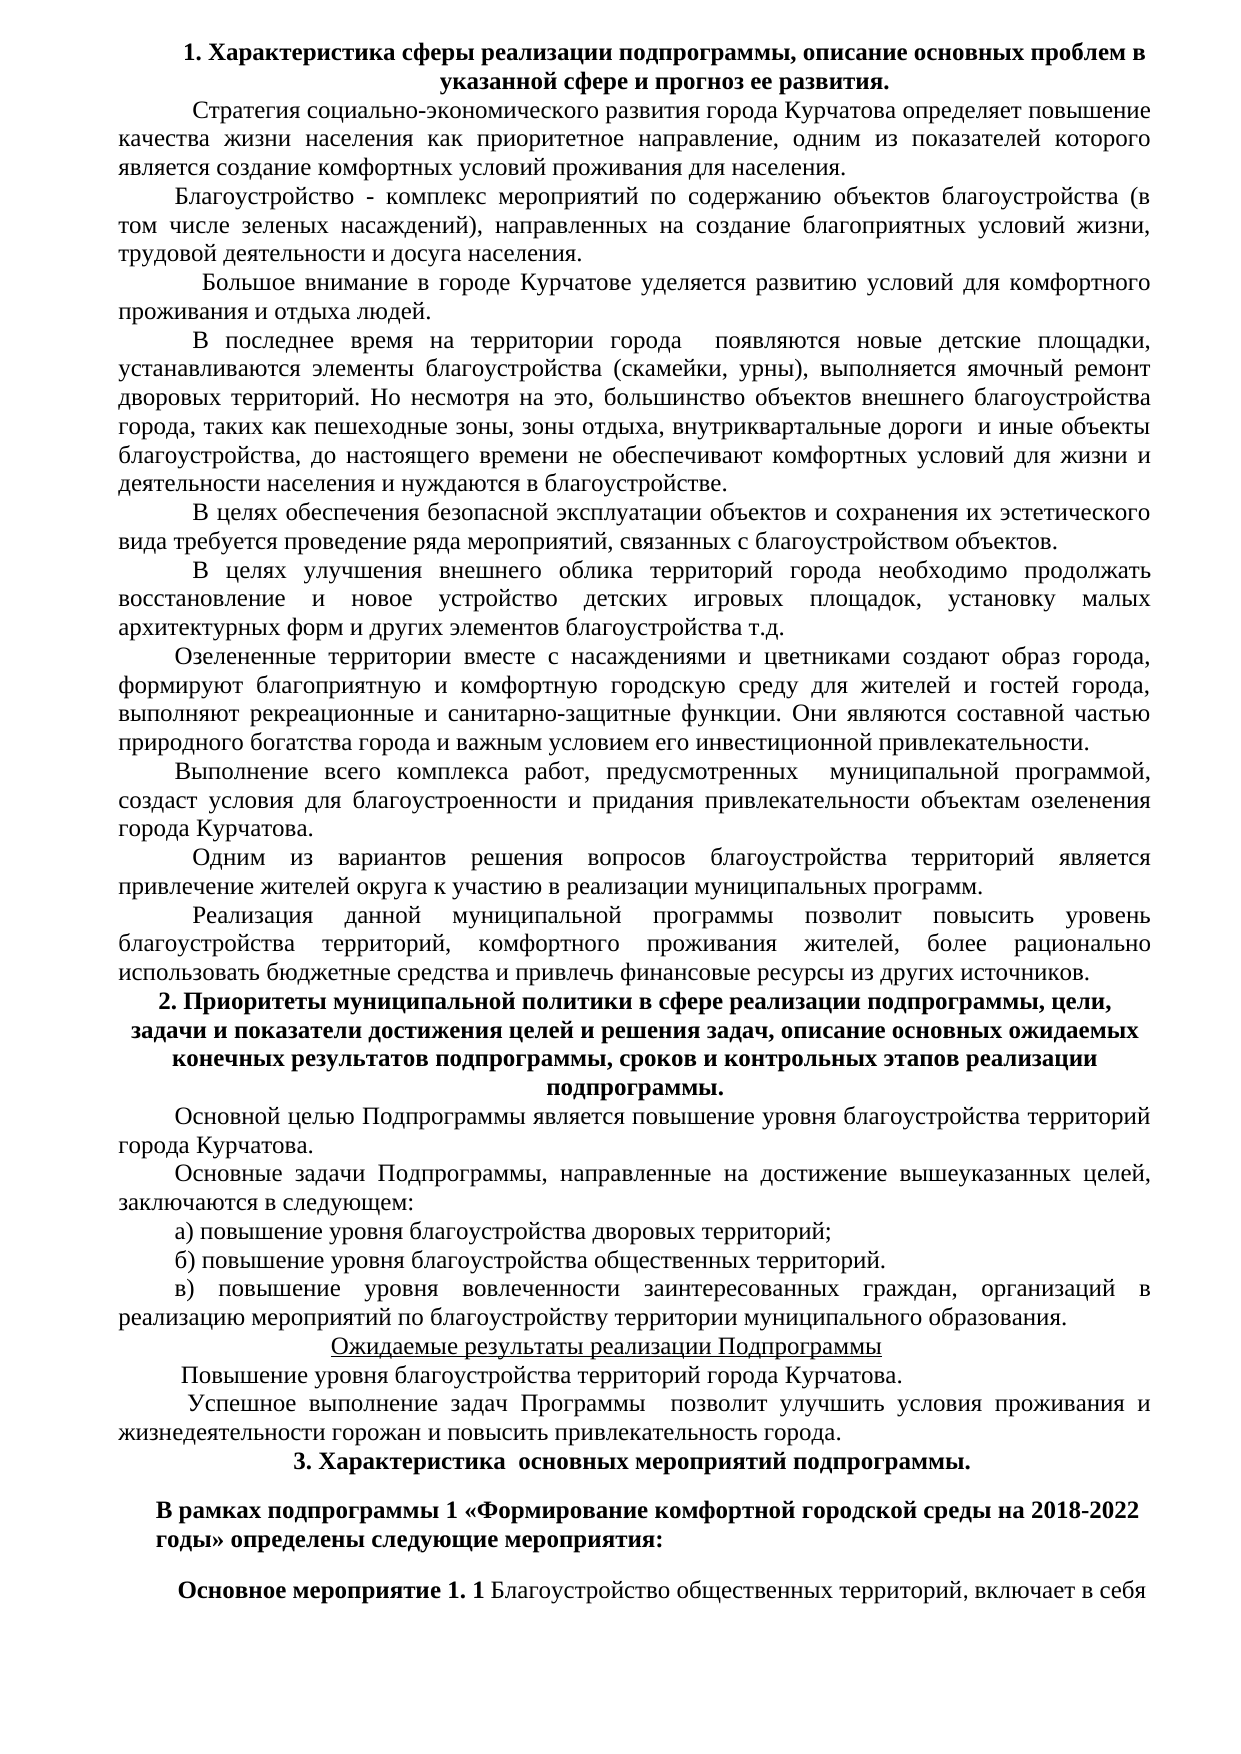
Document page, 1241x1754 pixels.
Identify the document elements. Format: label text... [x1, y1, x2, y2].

text а) повышение уровня благоустройства дворовых территорий; [118, 1216, 1152, 1245]
text Большое внимание в городе Курчатове уделяется развитию условий для комфортного проживания и отдыха людей. [118, 267, 1152, 325]
text Ожидаемые результаты реализации Подпрограммы [118, 1331, 1152, 1360]
list 3. Характеристика основных мероприятий подпрограммы. [156, 1446, 1152, 1475]
text б) повышение уровня благоустройства общественных территорий. [118, 1245, 1152, 1273]
list Основное мероприятие 1. 1 Благоустройство общественных территорий, включает в себя [118, 1574, 1152, 1604]
text Озелененные территории вместе с насаждениями и цветниками создают образ города, формируют благоприятную и комфортную городскую среду для жителей и гостей города, выполняют рекреационные и санитарно-защитные функции. Они являются составной частью природного богатства города и важным условием его инвестиционной привлекательности. [118, 641, 1152, 756]
text Стратегия социально-экономического развития города Курчатова определяет повышение качества жизни населения как приоритетное направление, одним из показателей которого является создание комфортных условий проживания для населения. [118, 95, 1152, 181]
text Благоустройство - комплекс мероприятий по содержанию объектов благоустройства (в том числе зеленых насаждений), направленных на создание благоприятных условий жизни, трудовой деятельности и досуга населения. [118, 181, 1152, 267]
text Реализация данной муниципальной программы позволит повысить уровень благоустройства территорий, комфортного проживания жителей, более рационально использовать бюджетные средства и привлечь финансовые ресурсы из других источников. [118, 900, 1152, 986]
text 2. Приоритеты муниципальной политики в сфере реализации подпрограммы, цели, задачи и показатели достижения целей и решения задач, описание основных ожидаемых конечных результатов подпрограммы, сроков и контрольных этапов реализации подпрограммы. [118, 986, 1152, 1101]
text В целях улучшения внешнего облика территорий города необходимо продолжать восстановление и новое устройство детских игровых площадок, установку малых архитектурных форм и других элементов благоустройства т.д. [118, 555, 1152, 641]
list В рамках подпрограммы 1 «Формирование комфортной городской среды на 2018-2022 годы» определены следующие мероприятия: [156, 1496, 1152, 1553]
text Основной целью Подпрограммы является повышение уровня благоустройства территорий города Курчатова. [118, 1101, 1152, 1158]
text Повышение уровня благоустройства территорий города Курчатова. [118, 1360, 1152, 1388]
text в) повышение уровня вовлеченности заинтересованных граждан, организаций в реализацию мероприятий по благоустройству территории муниципального образования. [118, 1273, 1152, 1331]
text В целях обеспечения безопасной эксплуатации объектов и сохранения их эстетического вида требуется проведение ряда мероприятий, связанных с благоустройством объектов. [118, 497, 1152, 555]
text Основные задачи Подпрограммы, направленные на достижение вышеуказанных целей, заключаются в следующем: [118, 1158, 1152, 1216]
text 1. Характеристика сферы реализации подпрограммы, описание основных проблем в указанной сфере и прогноз ее развития. [177, 37, 1152, 95]
text В последнее время на территории города появляются новые детские площадки, устанавливаются элементы благоустройства (скамейки, урны), выполняется ямочный ремонт дворовых территорий. Но несмотря на это, большинство объектов внешнего благоустройства города, таких как пешеходные зоны, зоны отдыха, внутриквартальные дороги и иные объекты благоустройства, до настоящего времени не обеспечивают комфортных условий для жизни и деятельности населения и нуждаются в благоустройстве. [118, 325, 1152, 497]
text Успешное выполнение задач Программы позволит улучшить условия проживания и жизнедеятельности горожан и повысить привлекательность города. [118, 1388, 1152, 1446]
text Выполнение всего комплекса работ, предусмотренных муниципальной программой, создаст условия для благоустроенности и придания привлекательности объектам озеленения города Курчатова. [118, 756, 1152, 842]
text Одним из вариантов решения вопросов благоустройства территорий является привлечение жителей округа к участию в реализации муниципальных программ. [118, 842, 1152, 900]
